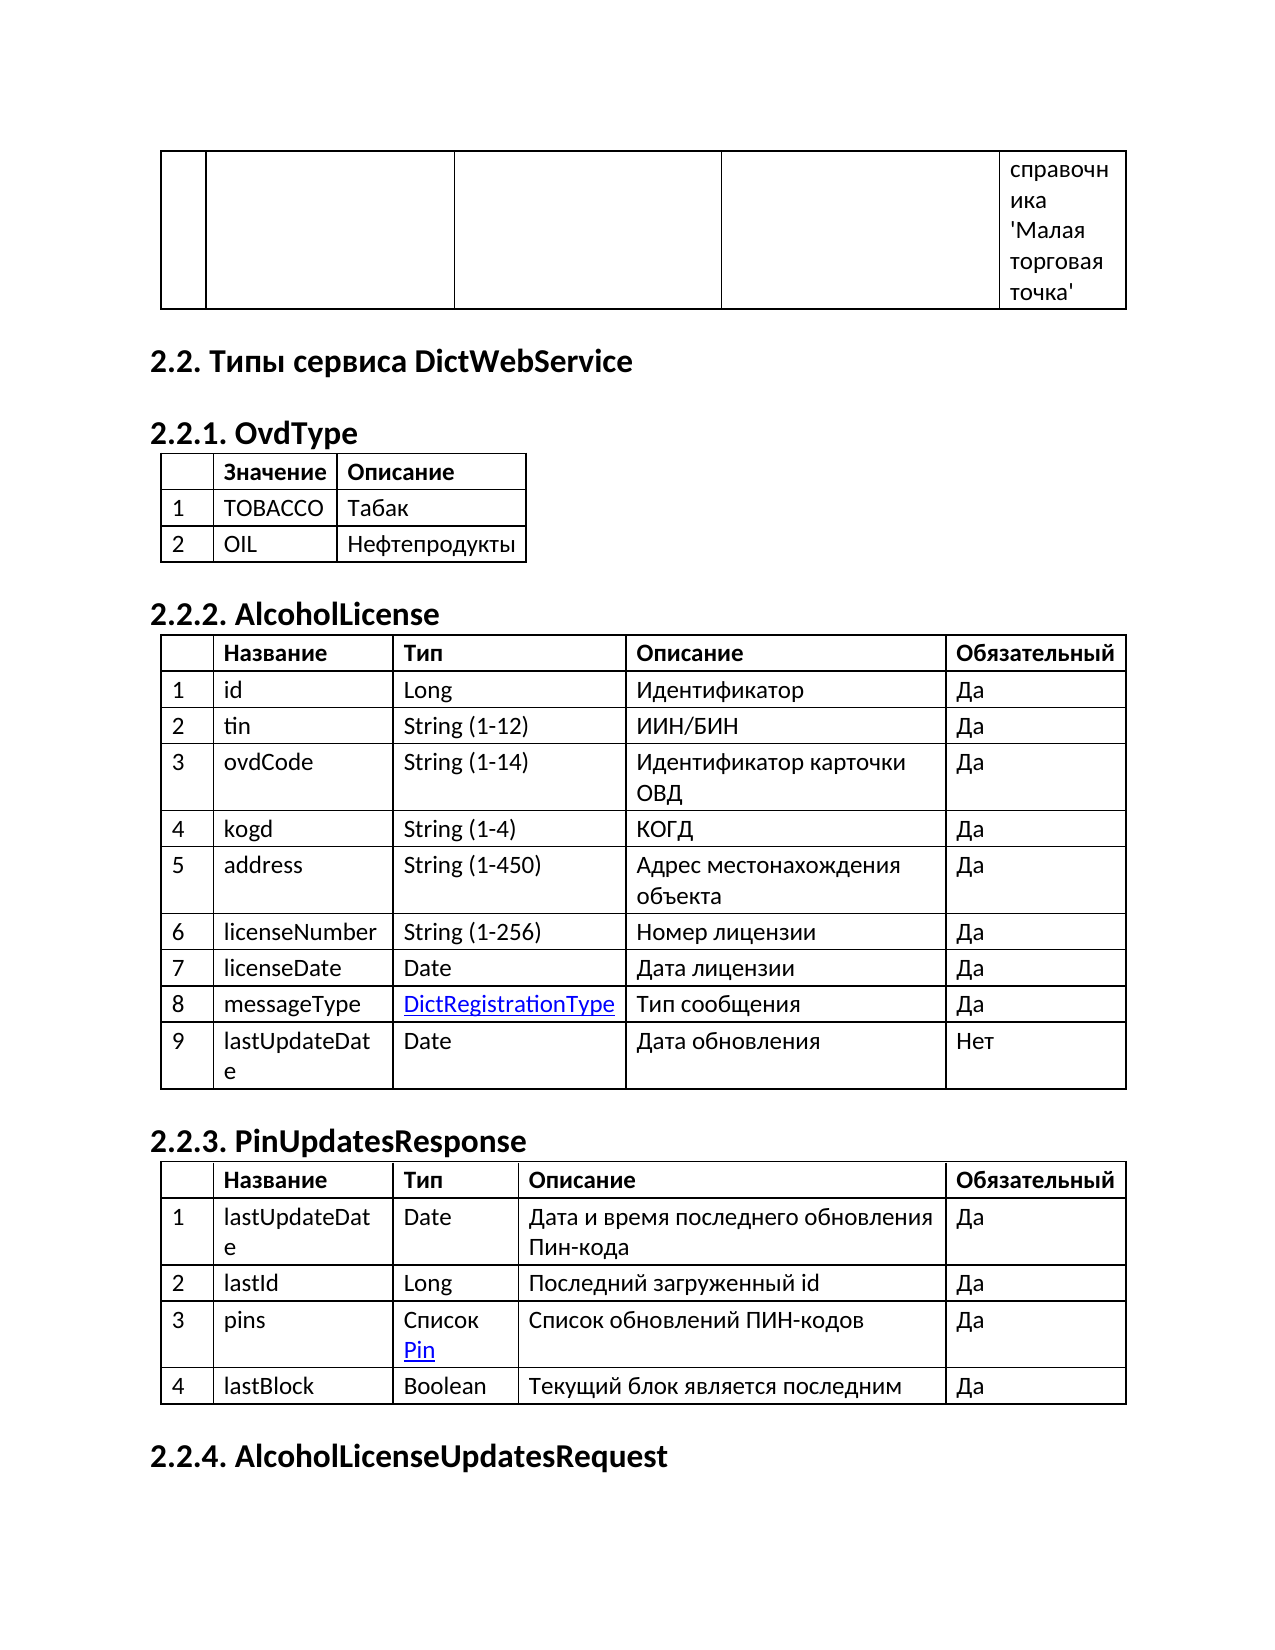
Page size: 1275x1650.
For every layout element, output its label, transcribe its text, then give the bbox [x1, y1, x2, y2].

table_cell String (1-256) [394, 914, 625, 949]
table_cell ovdCode [214, 744, 392, 809]
table_header [162, 454, 213, 489]
table_cell 4 [162, 811, 213, 846]
table_cell 4 [162, 152, 205, 308]
table_cell 2 [162, 708, 213, 743]
table_cell КОГД [627, 811, 945, 846]
table_cell tin [214, 708, 392, 743]
table_header [162, 1162, 213, 1197]
table_cell 1 [162, 672, 213, 706]
table_cell Да [947, 672, 1125, 706]
table_cell Да [947, 1302, 1125, 1367]
text 2.2.1. OvdType [150, 412, 1125, 452]
text 2.2. Типы сервиса DictWebService [150, 340, 1125, 412]
table_cell 9 [162, 1023, 213, 1088]
table_cell Long [394, 1266, 518, 1300]
table_cell TOBACCO [214, 490, 336, 525]
table_cell Номер лицензии [627, 914, 945, 949]
table_cell messageType [214, 987, 392, 1021]
table_cell Date [394, 950, 625, 985]
table_cell String (1-4) [394, 811, 625, 846]
table_cell 2 [162, 527, 213, 561]
table_cell Адрес местонахождения объекта [627, 847, 945, 912]
table_header Название [214, 636, 392, 670]
table_cell ИИН/БИН [627, 708, 945, 743]
table_cell Последний загруженный id [519, 1266, 945, 1300]
table_cell 2 [162, 1266, 213, 1300]
table_cell Список обновлений ПИН-кодов [519, 1302, 945, 1367]
table_header Описание [338, 454, 525, 489]
table_cell 3 [162, 1302, 213, 1367]
table_cell Long [394, 672, 625, 706]
table_cell Табак [338, 490, 525, 525]
table_cell String (1-12) [394, 708, 625, 743]
text 2.2.2. AlcoholLicense [150, 593, 1125, 634]
table_cell Да [947, 1368, 1125, 1403]
table_cell Нефтепродукты [338, 527, 525, 561]
table_cell Да [947, 950, 1125, 985]
table_cell pins [214, 1302, 392, 1367]
table_cell Да [947, 987, 1125, 1021]
table_cell Идентификатор [627, 672, 945, 706]
table_header Описание [519, 1162, 946, 1197]
table_cell Да [947, 914, 1125, 949]
table_cell kogd [214, 811, 392, 846]
table_cell Да [947, 708, 1125, 743]
table_cell lastId [214, 1266, 392, 1300]
table_cell DictRegistrationType [394, 987, 625, 1021]
text 2.2.3. PinUpdatesResponse [150, 1120, 1125, 1161]
table_cell 7 [162, 950, 213, 985]
table_cell lastBlock [214, 1368, 392, 1403]
table_cell Boolean [394, 1368, 518, 1403]
table_cell Дата лицензии [627, 950, 945, 985]
table_cell 4 [162, 1368, 213, 1403]
table_header Описание [627, 636, 945, 670]
table_cell lastUpdateDate [214, 1023, 392, 1088]
table_cell 3 [162, 744, 213, 809]
table_cell Список Pin [394, 1302, 518, 1367]
table_cell Да [947, 847, 1125, 912]
table_cell 5 [162, 847, 213, 912]
table_header Название [214, 1162, 393, 1197]
table_cell Дата обновления [627, 1023, 945, 1088]
table_header Тип [394, 1162, 518, 1197]
table_cell Идентификатор карточки ОВД [627, 744, 945, 809]
table_cell OIL [214, 527, 336, 561]
table_cell String (1-14) [394, 744, 625, 809]
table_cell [1000, 152, 1125, 308]
table_cell licenseDate [214, 950, 392, 985]
table_header Значение [214, 454, 336, 489]
table_cell address [214, 847, 392, 912]
table_cell Да [947, 811, 1125, 846]
table_header Обязательный [947, 1162, 1125, 1197]
table_cell licenseNumber [214, 914, 392, 949]
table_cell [722, 152, 999, 308]
table_cell String (1-450) [394, 847, 625, 912]
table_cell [455, 152, 721, 308]
table_cell id [214, 672, 392, 706]
table_cell Тип сообщения [627, 987, 945, 1021]
table_cell Текущий блок является последним [519, 1368, 945, 1403]
table_cell Date [394, 1199, 518, 1264]
table_cell lastUpdateDate [214, 1199, 392, 1264]
table_cell Да [947, 1266, 1125, 1300]
table_header Обязательный [947, 636, 1125, 670]
table_cell 6 [162, 914, 213, 949]
table_cell 1 [162, 490, 213, 525]
table_cell 1 [162, 1199, 213, 1264]
table_header Тип [394, 636, 625, 670]
table_cell Дата и время последнего обновления Пин-кода [519, 1199, 945, 1264]
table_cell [207, 152, 454, 308]
table_cell Да [947, 744, 1125, 809]
table_cell Нет [947, 1023, 1125, 1088]
table_cell 8 [162, 987, 213, 1021]
table_cell Date [394, 1023, 625, 1088]
table_cell Да [947, 1199, 1125, 1264]
text 2.2.4. AlcoholLicenseUpdatesRequest [150, 1435, 1125, 1476]
table_header [162, 636, 213, 670]
